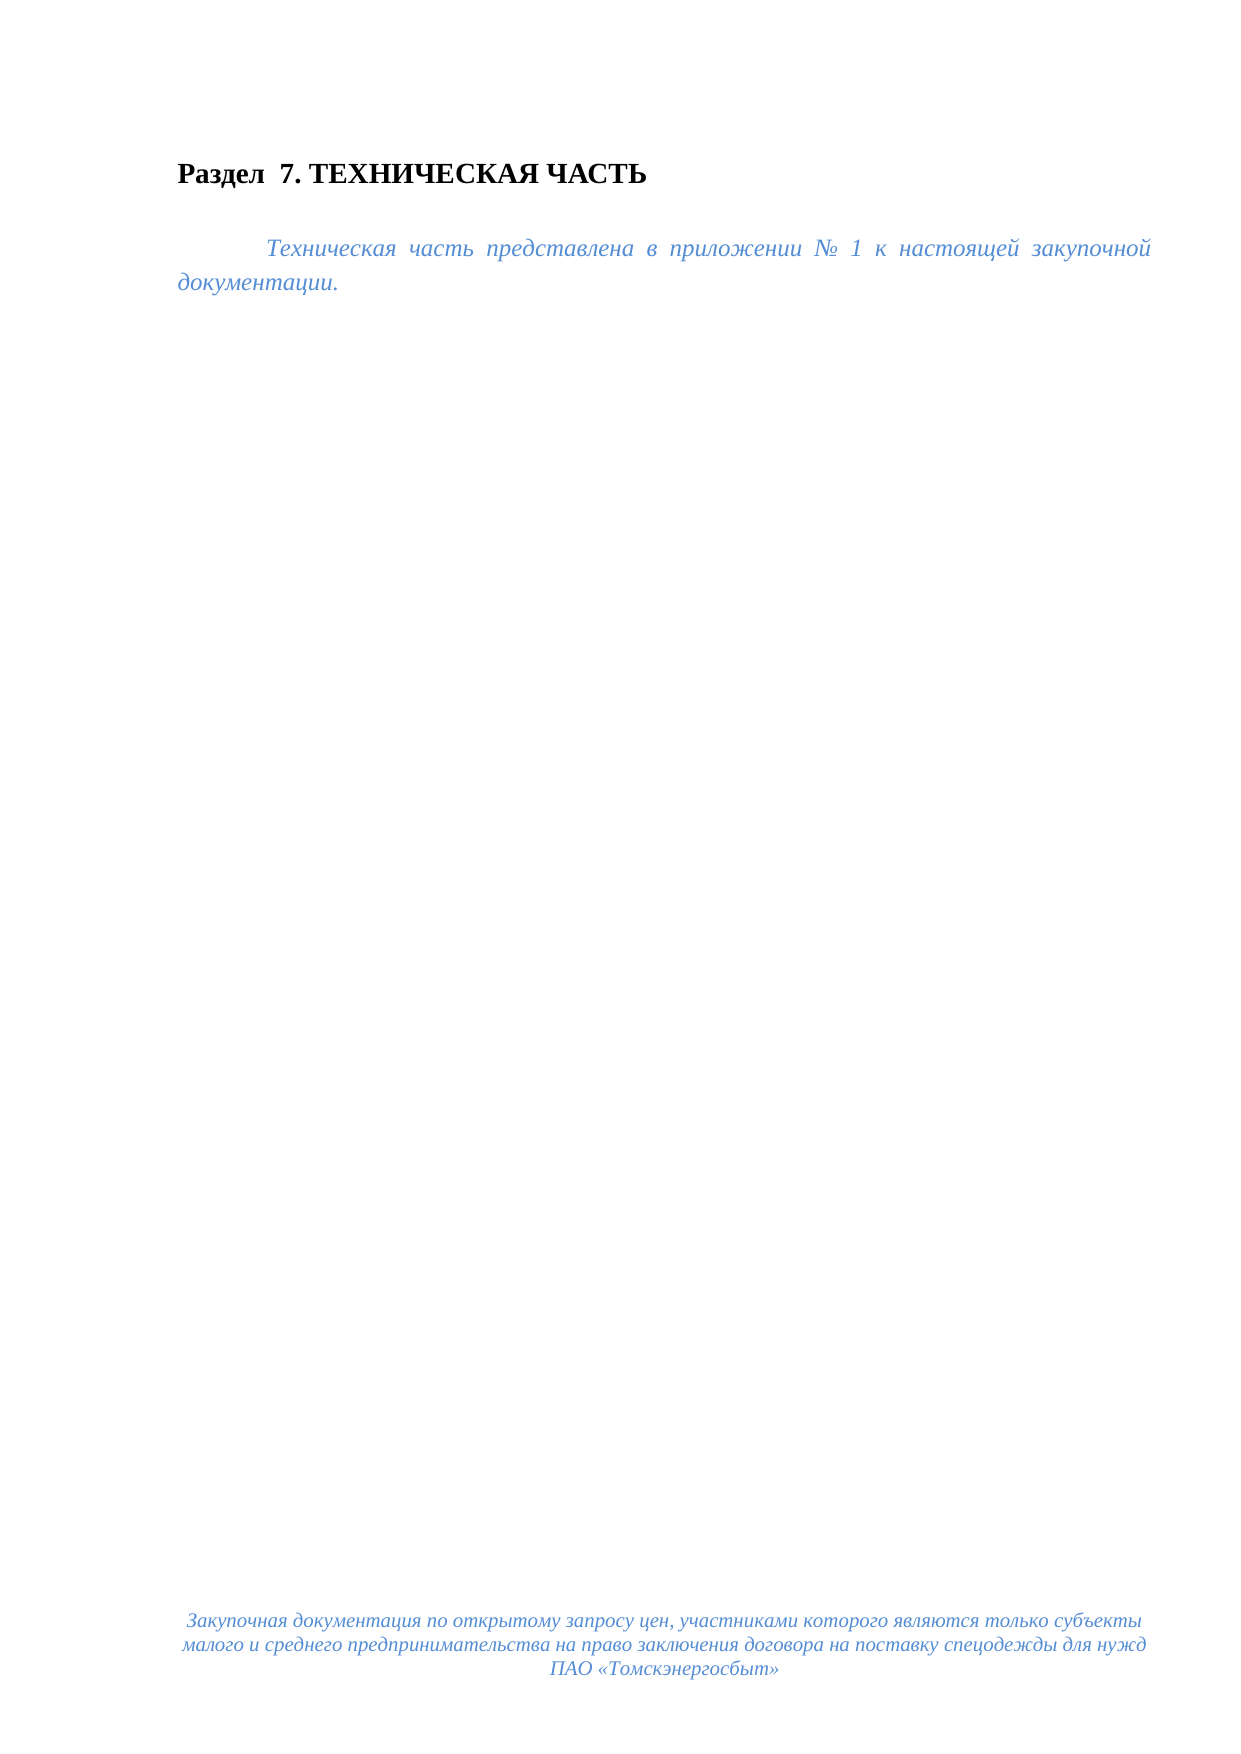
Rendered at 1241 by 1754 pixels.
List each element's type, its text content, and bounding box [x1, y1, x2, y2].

subtitle Раздел 7. ТЕХНИЧЕСКАЯ ЧАСТЬ [177, 156, 1152, 190]
text Техническая часть представлена в приложении № 1 к настоящей закупочной документации. [177, 230, 1152, 297]
